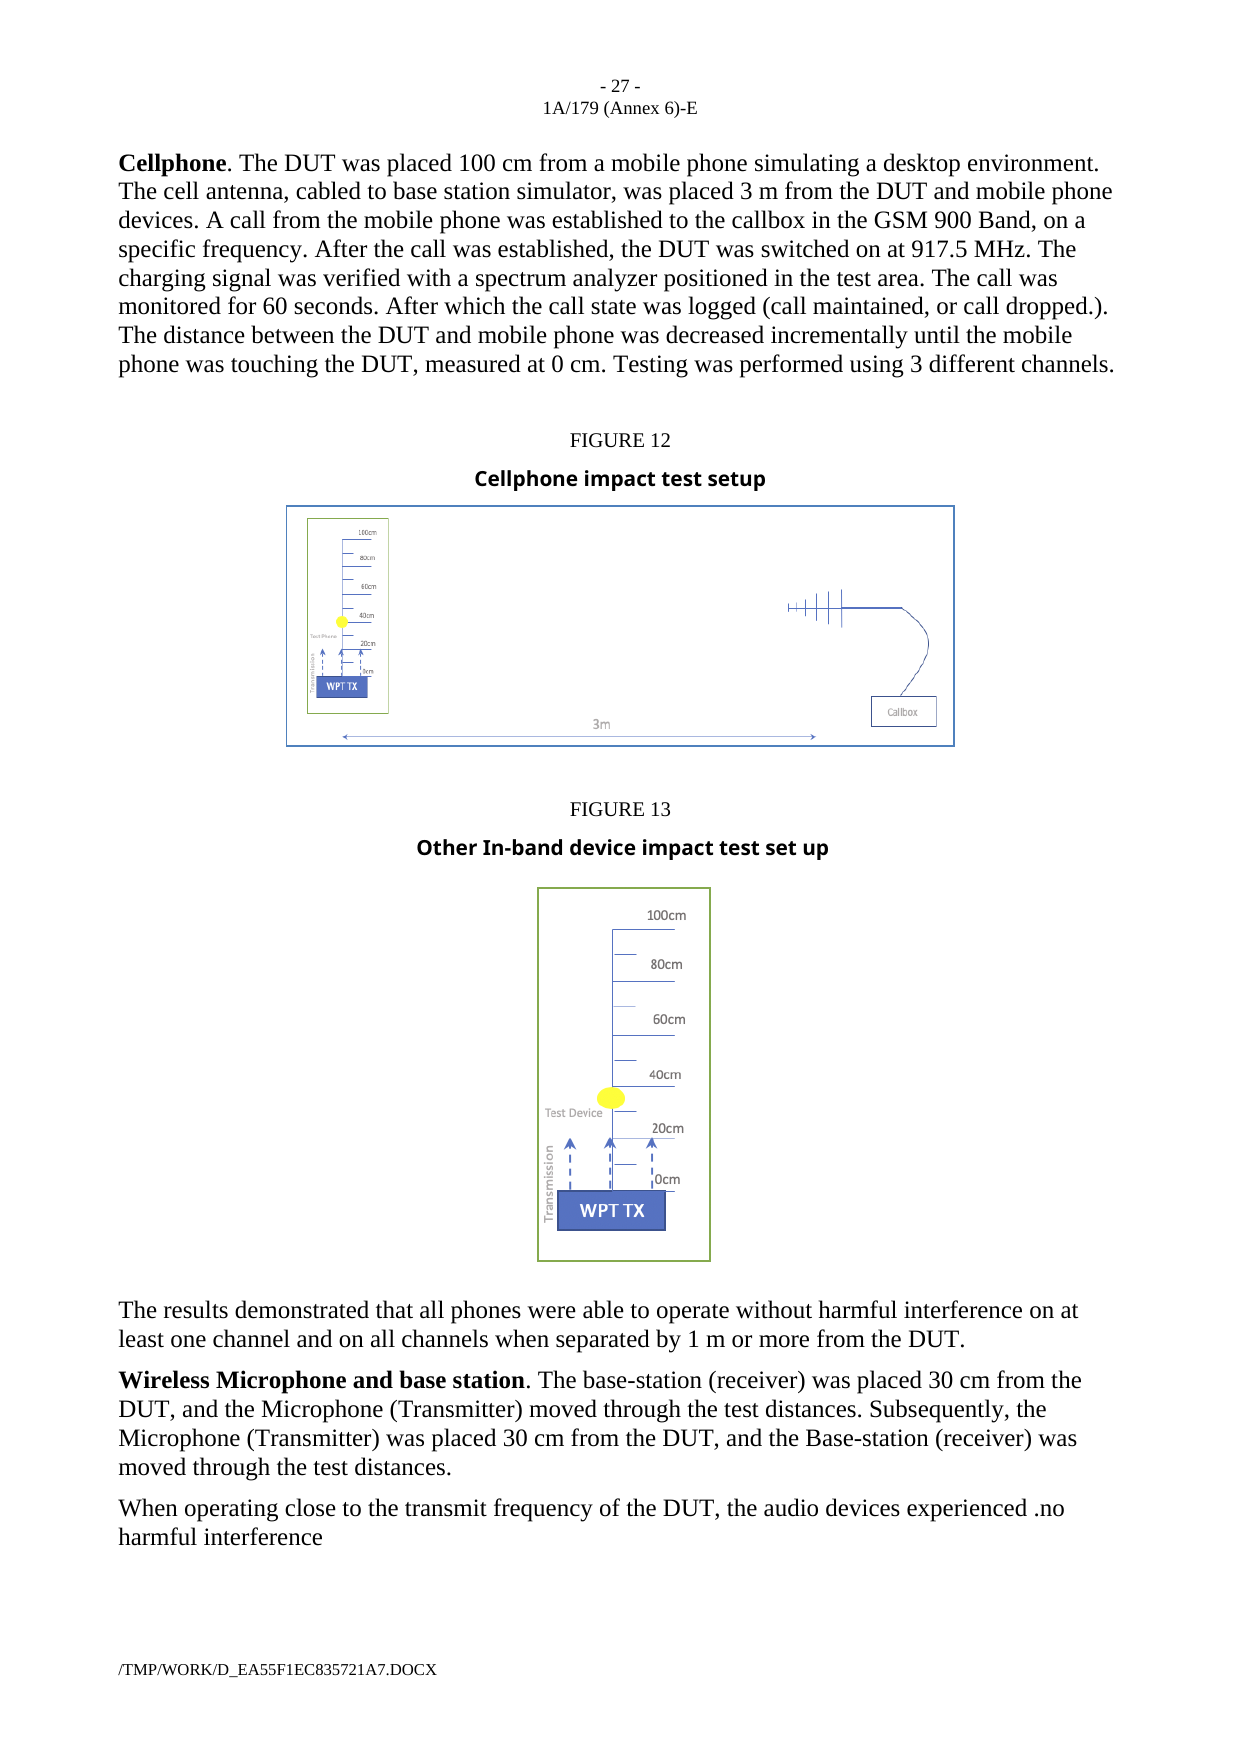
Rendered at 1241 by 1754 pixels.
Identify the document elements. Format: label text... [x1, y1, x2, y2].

text Figure 12 [118, 428, 1122, 452]
text The results demonstrated that all phones were able to operate without harmful interference on at least one channel and on all channels when separated by 1 m or more from the DUT. [118, 1295, 1122, 1353]
text Cellphone. The DUT was placed 100 cm from a mobile phone simulating a desktop environment. The cell antenna, cabled to base station simulator, was placed 3 m from the DUT and mobile phone devices. A call from the mobile phone was established to the callbox in the GSM 900 Band, on a specific frequency. After the call was established, the DUT was switched on at 917.5 MHz. The charging signal was verified with a spectrum analyzer positioned in the test area. The call was monitored for 60 seconds. After which the call state was logged (call maintained, or call dropped.). The distance between the DUT and mobile phone was decreased incrementally until the mobile phone was touching the DUT, measured at 0 cm. Testing was performed using 3 different channels. [118, 148, 1122, 378]
picture [518, 874, 722, 1271]
text When operating close to the transmit frequency of the DUT, the audio devices experienced .no harmful interference [118, 1493, 1122, 1550]
title Cellphone impact test setup [118, 464, 1122, 493]
picture [287, 507, 953, 745]
text Wireless Microphone and base station. The base-station (receiver) was placed 30 cm from the DUT, and the Microphone (Transmitter) moved through the test distances. Subsequently, the Microphone (Transmitter) was placed 30 cm from the DUT, and the Base-station (receiver) was moved through the test distances. [118, 1365, 1122, 1480]
title Other In-band device impact test set up [118, 833, 1122, 862]
text Figure 13 [118, 797, 1122, 821]
